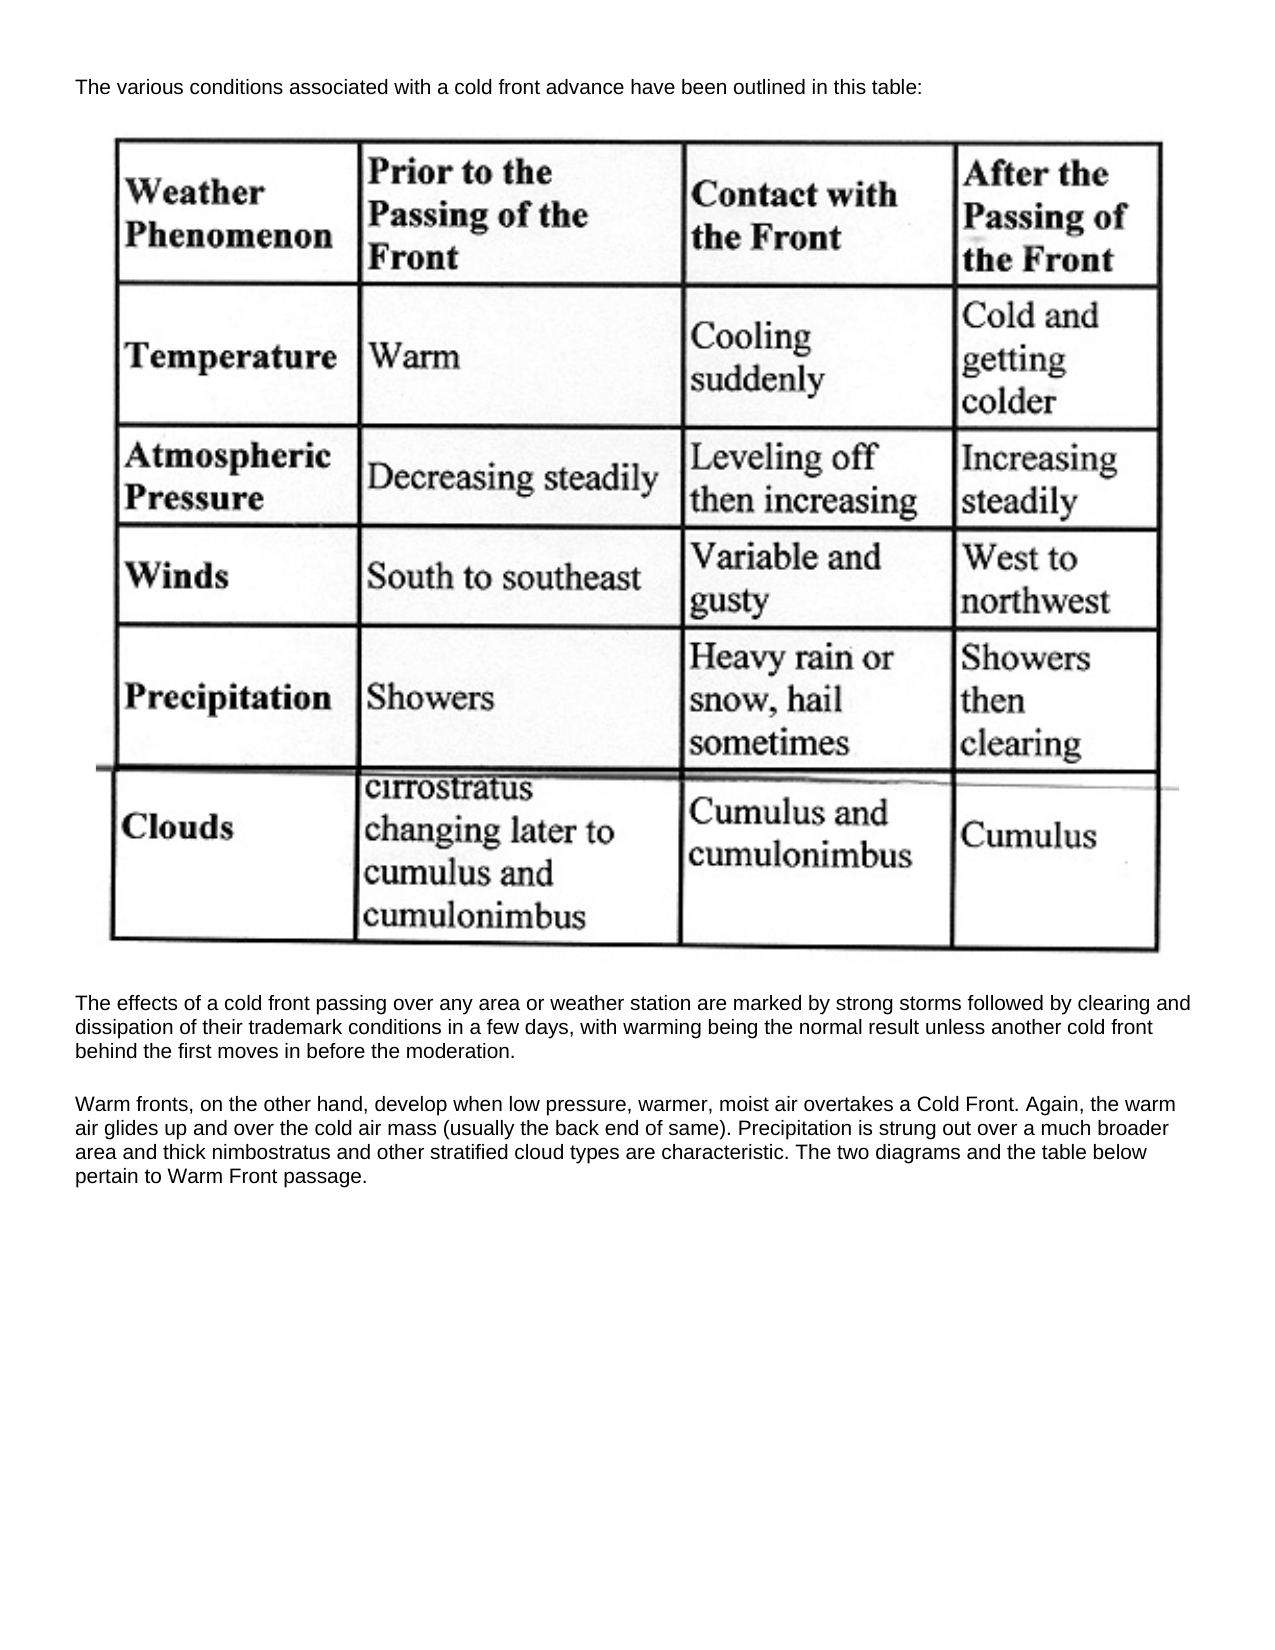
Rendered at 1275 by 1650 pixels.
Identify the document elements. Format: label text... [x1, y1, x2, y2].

text The effects of a cold front passing over any area or weather station are marked by strong storms followed by clearing and dissipation of their trademark conditions in a few days, with warming being the normal result unless another cold front behind the first moves in before the moderation. [75, 991, 1200, 1062]
text The various conditions associated with a cold front advance have been outlined in this table: [75, 75, 1200, 99]
picture [95, 128, 1180, 962]
text Warm fronts, on the other hand, develop when low pressure, warmer, moist air overtakes a Cold Front. Again, the warm air glides up and over the cold air mass (usually the back end of same). Precipitation is strung out over a much broader area and thick nimbostratus and other stratified cloud types are characteristic. The two diagrams and the table below pertain to Warm Front passage. [75, 1092, 1200, 1187]
